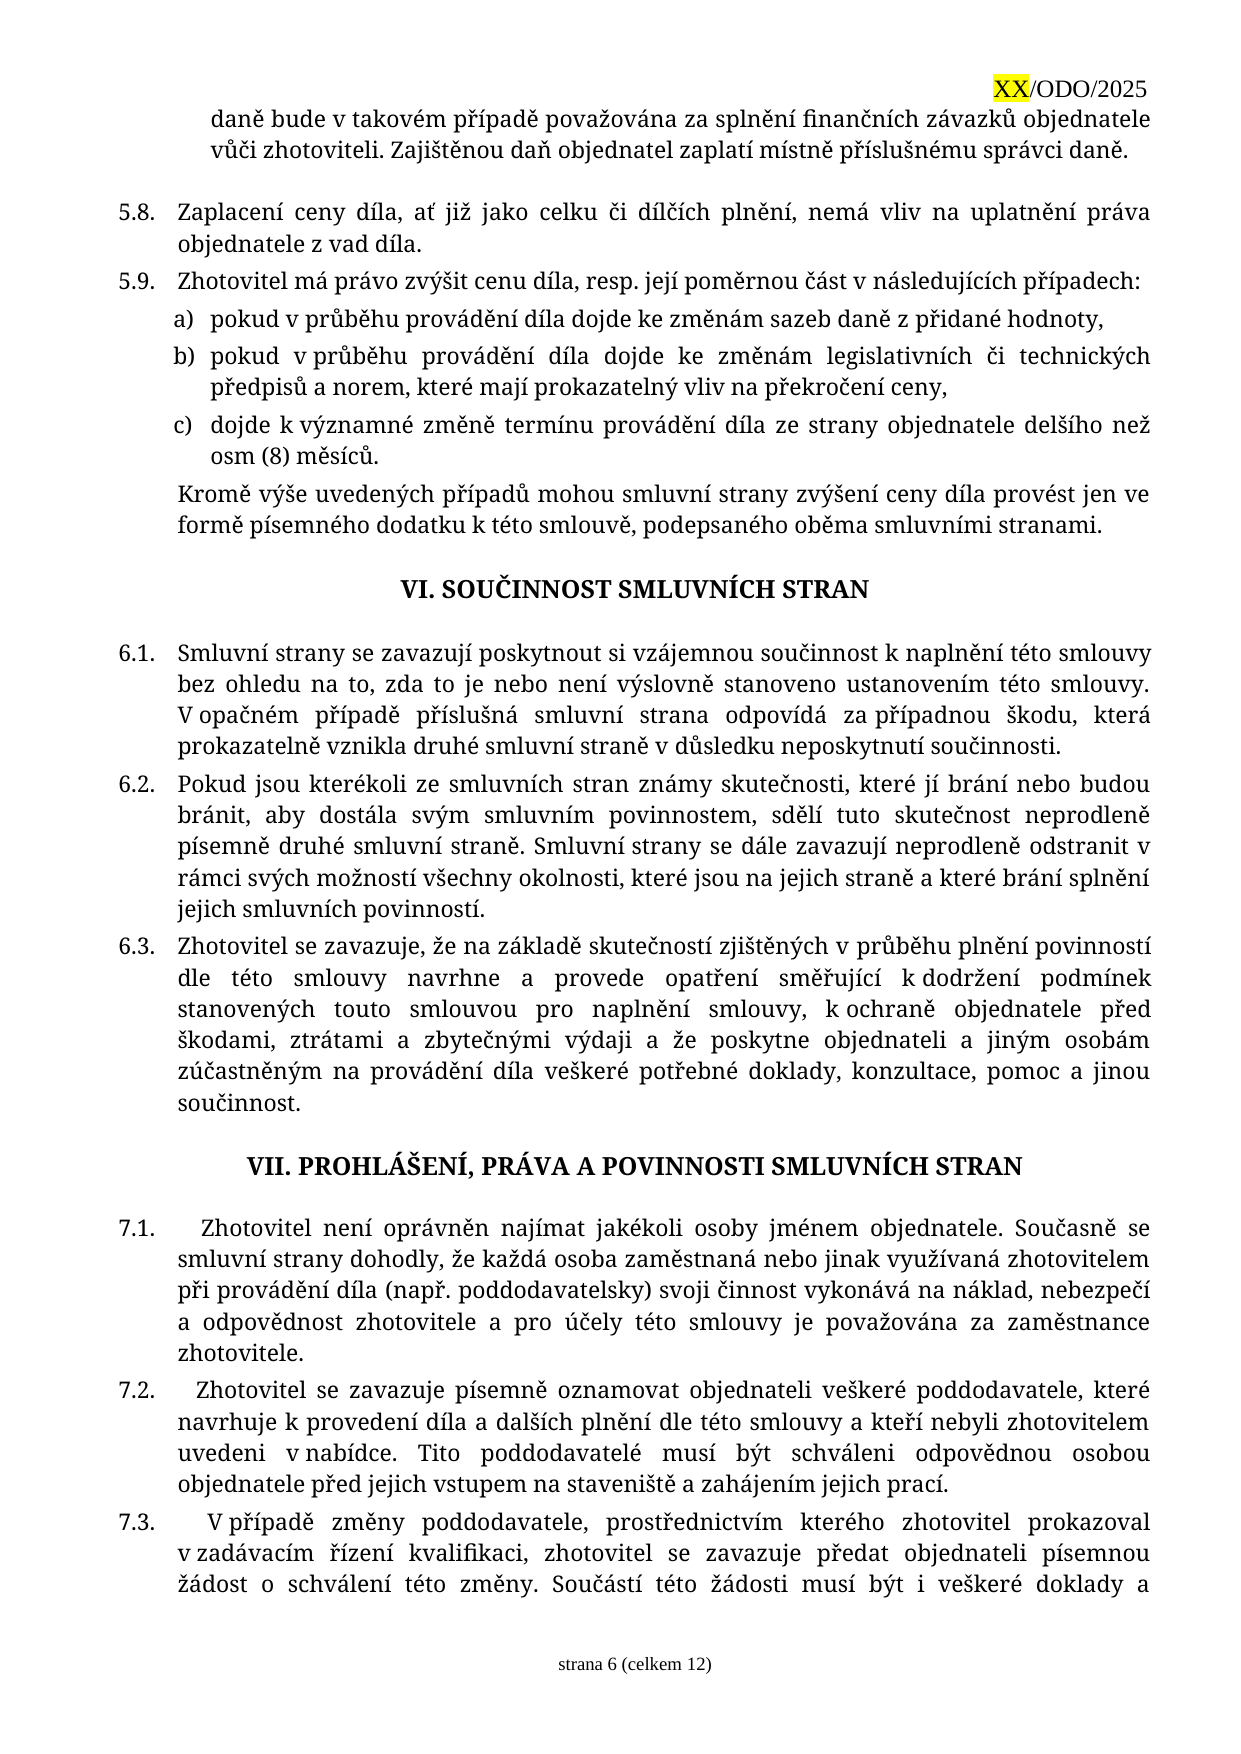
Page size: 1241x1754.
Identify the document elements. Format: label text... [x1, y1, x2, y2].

text Kromě výše uvedených případů mohou smluvní strany zvýšení ceny díla provést jen ve formě písemného dodatku k této smlouvě, podepsaného oběma smluvními stranami. [177, 477, 1152, 540]
subtitle VII. PROHLÁŠENÍ, PRÁVA A POVINNOSTI SMLUVNÍCH STRAN [118, 1149, 1152, 1183]
list dojde k významné změně termínu provádění díla ze strany objednatele delšího než osm (8) měsíců. [173, 409, 1152, 471]
list pokud v průběhu provádění díla dojde ke změnám legislativních či technických předpisů a norem, které mají prokazatelný vliv na překročení ceny, [173, 340, 1152, 402]
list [173, 102, 1152, 165]
list Pokud jsou kterékoli ze smluvních stran známy skutečnosti, které jí brání nebo budou bránit, aby dostála svým smluvním povinnostem, sdělí tuto skutečnost neprodleně písemně druhé smluvní straně. Smluvní strany se dále zavazují neprodleně odstranit v rámci svých možností všechny okolnosti, které jsou na jejich straně a které brání splnění jejich smluvních povinností. [118, 768, 1152, 924]
list Zhotovitel má právo zvýšit cenu díla, resp. její poměrnou část v následujících případech: [118, 265, 1152, 296]
list Zhotovitel se zavazuje písemně oznamovat objednateli veškeré poddodavatele, které navrhuje k provedení díla a dalších plnění dle této smlouvy a kteří nebyli zhotovitelem uvedeni v nabídce. Tito poddodavatelé musí být schváleni odpovědnou osobou objednatele před jejich vstupem na staveniště a zahájením jejich prací. [118, 1374, 1152, 1499]
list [118, 1506, 1152, 1599]
text VI. SOUČINNOST SMLUVNÍCH STRAN [118, 571, 1152, 605]
list pokud v průběhu provádění díla dojde ke změnám sazeb daně z přidané hodnoty, [173, 302, 1152, 334]
list Smluvní strany se zavazují poskytnout si vzájemnou součinnost k naplnění této smlouvy bez ohledu na to, zda to je nebo není výslovně stanoveno ustanovením této smlouvy. V opačném případě příslušná smluvní strana odpovídá za případnou škodu, která prokazatelně vznikla druhé smluvní straně v důsledku neposkytnutí součinnosti. [118, 637, 1152, 762]
list Zhotovitel není oprávněn najímat jakékoli osoby jménem objednatele. Současně se smluvní strany dohodly, že každá osoba zaměstnaná nebo jinak využívaná zhotovitelem při provádění díla (např. poddodavatelsky) svoji činnost vykonává na náklad, nebezpečí a odpovědnost zhotovitele a pro účely této smlouvy je považována za zaměstnance zhotovitele. [118, 1212, 1152, 1368]
list Zaplacení ceny díla, ať již jako celku či dílčích plnění, nemá vliv na uplatnění práva objednatele z vad díla. [118, 196, 1152, 259]
list Zhotovitel se zavazuje, že na základě skutečností zjištěných v průběhu plnění povinností dle této smlouvy navrhne a provede opatření směřující k dodržení podmínek stanovených touto smlouvou pro naplnění smlouvy, k ochraně objednatele před škodami, ztrátami a zbytečnými výdaji a že poskytne objednateli a jiným osobám zúčastněným na provádění díla veškeré potřebné doklady, konzultace, pomoc a jinou součinnost. [118, 930, 1152, 1118]
